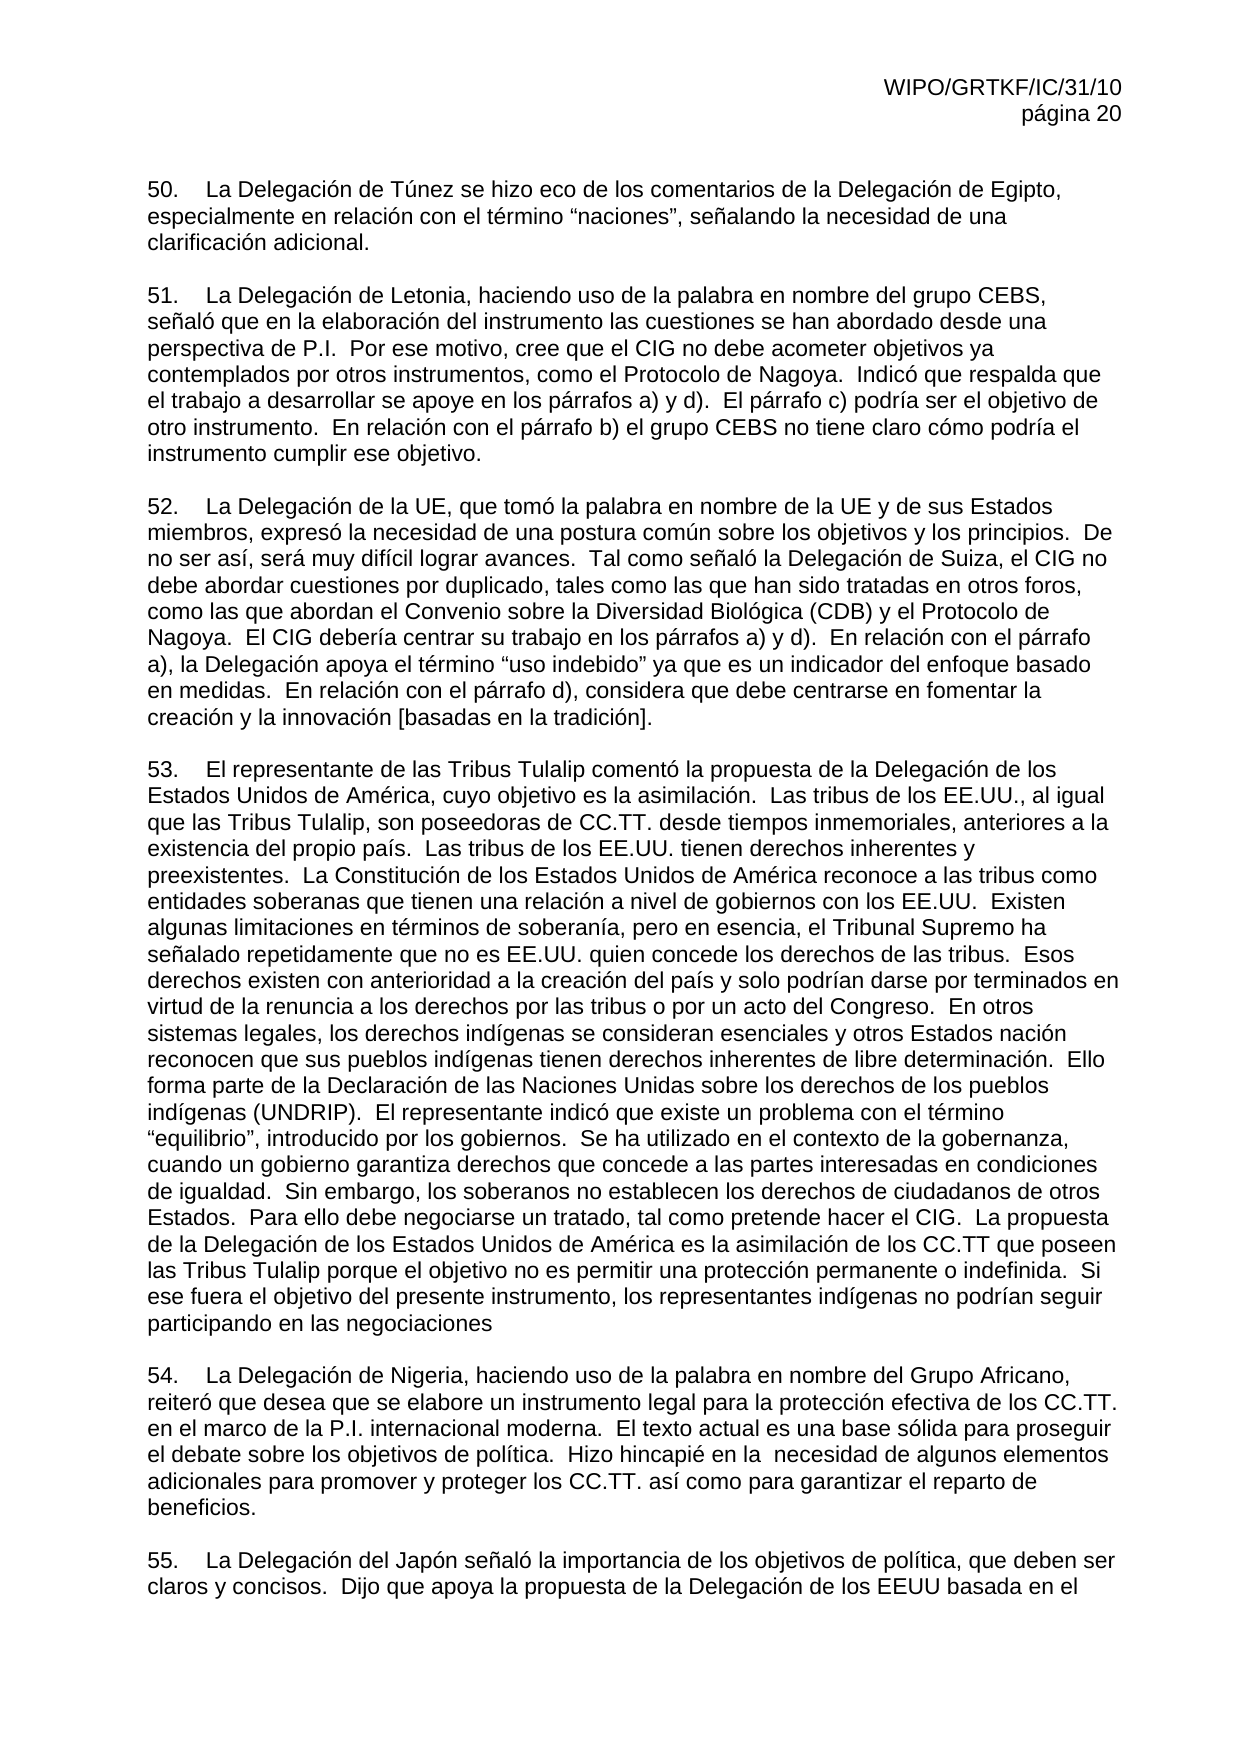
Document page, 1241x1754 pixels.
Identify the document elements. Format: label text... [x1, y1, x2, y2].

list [147, 1547, 1122, 1599]
list La Delegación de Letonia, haciendo uso de la palabra en nombre del grupo CEBS, señaló que en la elaboración del instrumento las cuestiones se han abordado desde una perspectiva de P.I. Por ese motivo, cree que el CIG no debe acometer objetivos ya contemplados por otros instrumentos, como el Protocolo de Nagoya. Indicó que respalda que el trabajo a desarrollar se apoye en los párrafos a) y d). El párrafo c) podría ser el objetivo de otro instrumento. En relación con el párrafo b) el grupo CEBS no tiene claro cómo podría el instrumento cumplir ese objetivo. [147, 282, 1122, 466]
list La Delegación de Nigeria, haciendo uso de la palabra en nombre del Grupo Africano, reiteró que desea que se elabore un instrumento legal para la protección efectiva de los CC.TT. en el marco de la P.I. internacional moderna. El texto actual es una base sólida para proseguir el debate sobre los objetivos de política. Hizo hincapié en la necesidad de algunos elementos adicionales para promover y proteger los CC.TT. así como para garantizar el reparto de beneficios. [147, 1362, 1122, 1520]
list La Delegación de Túnez se hizo eco de los comentarios de la Delegación de Egipto, especialmente en relación con el término “naciones”, señalando la necesidad de una clarificación adicional. [147, 176, 1122, 255]
list La Delegación de la UE, que tomó la palabra en nombre de la UE y de sus Estados miembros, expresó la necesidad de una postura común sobre los objetivos y los principios. De no ser así, será muy difícil lograr avances. Tal como señaló la Delegación de Suiza, el CIG no debe abordar cuestiones por duplicado, tales como las que han sido tratadas en otros foros, como las que abordan el Convenio sobre la Diversidad Biológica (CDB) y el Protocolo de Nagoya. El CIG debería centrar su trabajo en los párrafos a) y d). En relación con el párrafo a), la Delegación apoya el término “uso indebido” ya que es un indicador del enfoque basado en medidas. En relación con el párrafo d), considera que debe centrarse en fomentar la creación y la innovación [basadas en la tradición]. [147, 493, 1122, 730]
list El representante de las Tribus Tulalip comentó la propuesta de la Delegación de los Estados Unidos de América, cuyo objetivo es la asimilación. Las tribus de los EE.UU., al igual que las Tribus Tulalip, son poseedoras de CC.TT. desde tiempos inmemoriales, anteriores a la existencia del propio país. Las tribus de los EE.UU. tienen derechos inherentes y preexistentes. La Constitución de los Estados Unidos de América reconoce a las tribus como entidades soberanas que tienen una relación a nivel de gobiernos con los EE.UU. Existen algunas limitaciones en términos de soberanía, pero en esencia, el Tribunal Supremo ha señalado repetidamente que no es EE.UU. quien concede los derechos de las tribus. Esos derechos existen con anterioridad a la creación del país y solo podrían darse por terminados en virtud de la renuncia a los derechos por las tribus o por un acto del Congreso. En otros sistemas legales, los derechos indígenas se consideran esenciales y otros Estados nación reconocen que sus pueblos indígenas tienen derechos inherentes de libre determinación. Ello forma parte de la Declaración de las Naciones Unidas sobre los derechos de los pueblos indígenas (UNDRIP). El representante indicó que existe un problema con el término “equilibrio”, introducido por los gobiernos. Se ha utilizado en el contexto de la gobernanza, cuando un gobierno garantiza derechos que concede a las partes interesadas en condiciones de igualdad. Sin embargo, los soberanos no establecen los derechos de ciudadanos de otros Estados. Para ello debe negociarse un tratado, tal como pretende hacer el CIG. La propuesta de la Delegación de los Estados Unidos de América es la asimilación de los CC.TT que poseen las Tribus Tulalip porque el objetivo no es permitir una protección permanente o indefinida. Si ese fuera el objetivo del presente instrumento, los representantes indígenas no podrían seguir participando en las negociaciones [147, 756, 1122, 1336]
